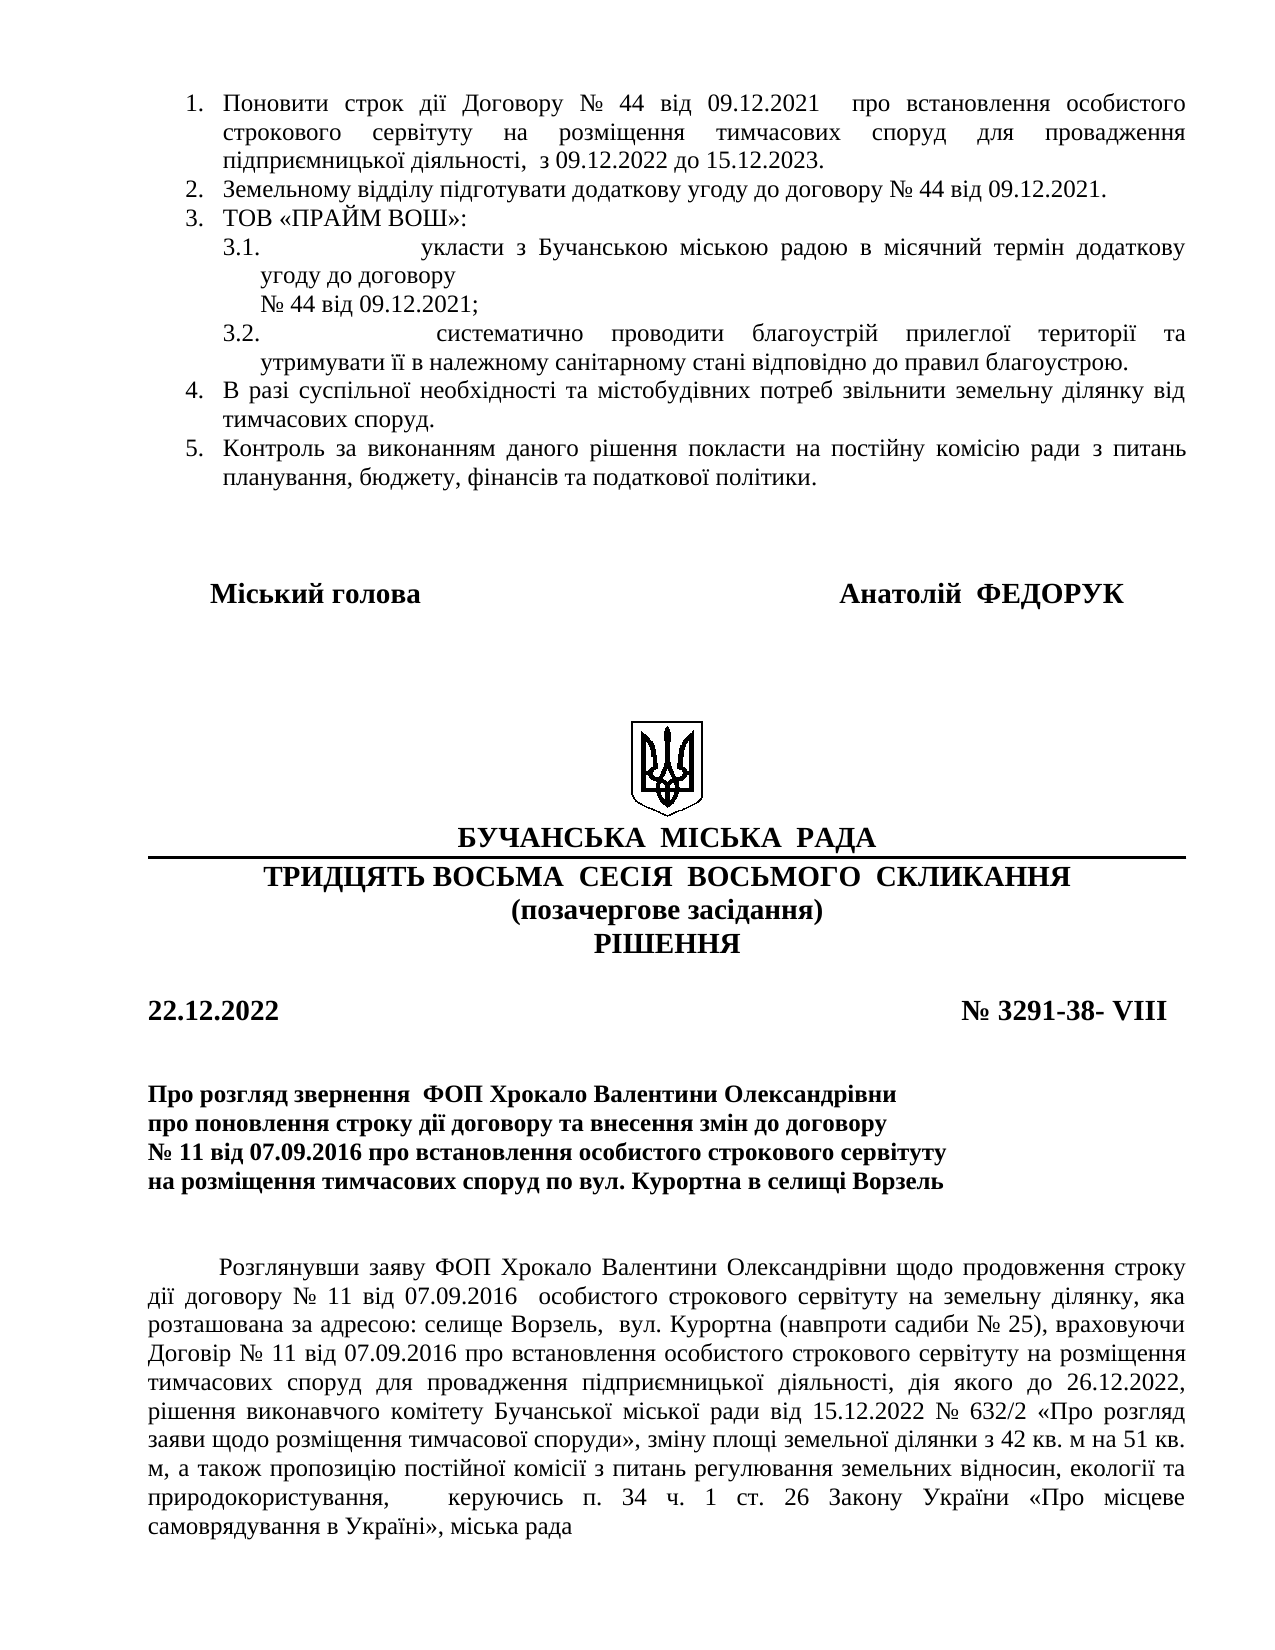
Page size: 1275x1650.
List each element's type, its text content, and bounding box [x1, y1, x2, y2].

list укласти з Бучанською міською радою в місячний термін додаткову угоду до договору [223, 232, 1186, 289]
text ТРИДЦЯТЬ ВОСЬМА СЕСІЯ ВОСЬМОГО СКЛИКАННЯ [148, 859, 1186, 892]
text Про розгляд звернення ФОП Хрокало Валентини Олександрівни [148, 1079, 1186, 1108]
text Розглянувши заяву ФОП Хрокало Валентини Олександрівни щодо продовження строку дії договору № 11 від 07.09.2016 особистого строкового сервітуту на земельну ділянку, яка розташована за адресою: селище Ворзель, вул. Курортна (навпроти садиби № 25), враховуючи Договір № 11 від 07.09.2016 про встановлення особистого строкового сервітуту на розміщення тимчасових споруд для провадження підприємницької діяльності, дія якого до 26.12.2022, рішення виконавчого комітету Бучанської міської ради від 15.12.2022 № 632/2 «Про розгляд заяви щодо розміщення тимчасової споруди», зміну площі земельної ділянки з 42 кв. м на 51 кв. м, а також пропозицію постійної комісії з питань регулювання земельних відносин, екології та природокористування, керуючись п. 34 ч. 1 ст. 26 Закону України «Про місцеве самоврядування в Україні», міська рада [148, 1252, 1186, 1539]
text № 11 від 07.09.2016 про встановлення особистого строкового сервітуту [148, 1137, 1186, 1166]
list Контроль за виконанням даного рішення покласти на постійну комісію ради з питань планування, бюджету, фінансів та податкової політики. [185, 433, 1186, 490]
list Поновити строк дії Договору № 44 від 09.12.2021 про встановлення особистого строкового сервітуту на розміщення тимчасових споруд для провадження підприємницької діяльності, з 09.12.2022 до 15.12.2023. [185, 88, 1186, 174]
text Міський голова Анатолій ФЕДОРУК [148, 576, 1186, 609]
text на розміщення тимчасових споруд по вул. Курортна в селищі Ворзель [148, 1166, 1186, 1194]
text про поновлення строку дії договору та внесення змін до договору [148, 1108, 1186, 1137]
text (позачергове засідання) [148, 892, 1186, 926]
text 22.12.2022 № 3291-38- VІІІ [148, 993, 1186, 1027]
list ТОВ «ПРАЙМ ВОШ»: [185, 203, 1186, 232]
text РІШЕННЯ [148, 926, 1186, 959]
text БУЧАНСЬКА МІСЬКА РАДА [148, 820, 1186, 856]
list В разі суспільної необхідності та містобудівних потреб звільнити земельну ділянку від тимчасових споруд. [185, 375, 1186, 433]
list Земельному відділу підготувати додаткову угоду до договору № 44 від 09.12.2021. [185, 174, 1186, 203]
list № 44 від 09.12.2021; [260, 289, 1186, 318]
list систематично проводити благоустрій прилеглої території та утримувати її в належному санітарному стані відповідно до правил благоустрою. [223, 318, 1186, 375]
